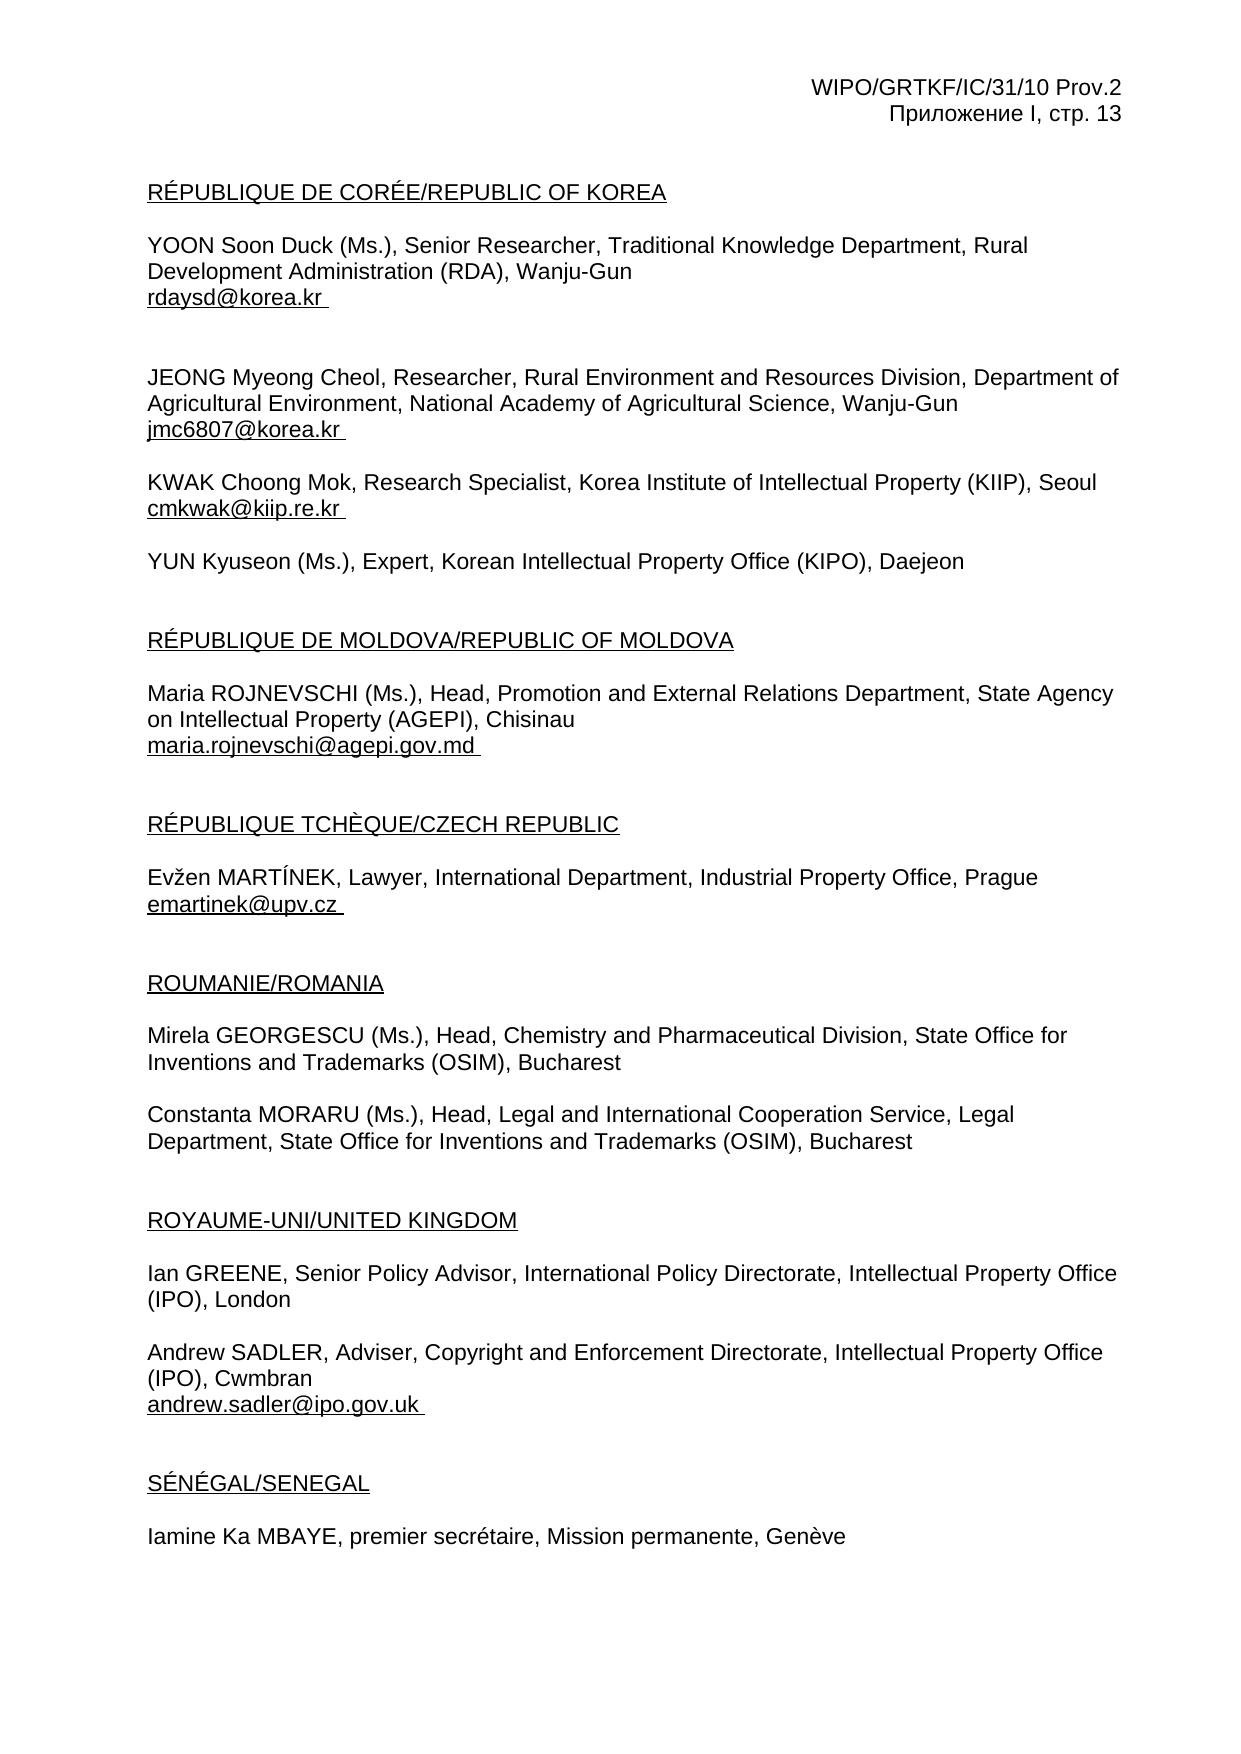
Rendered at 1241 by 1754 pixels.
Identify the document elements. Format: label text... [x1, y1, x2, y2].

text RÉPUBLIQUE DE MOLDOVA/REPUBLIC OF MOLDOVA [147, 627, 1122, 653]
text RÉPUBLIQUE TCHÈQUE/CZECH REPUBLIC [147, 811, 1122, 838]
text Andrew SADLER, Adviser, Copyright and Enforcement Directorate, Intellectual Property Office (IPO), Cwmbran [147, 1338, 1122, 1391]
text Constanta MORARU (Ms.), Head, Legal and International Cooperation Service, Legal Department, State Office for Inventions and Trademarks (OSIM), Bucharest [147, 1101, 1122, 1154]
text YUN Kyuseon (Ms.), Expert, Korean Intellectual Property Office (KIPO), Daejeon [147, 548, 1122, 574]
text Evžen MARTÍNEK, Lawyer, International Department, Industrial Property Office, Prague [147, 864, 1122, 891]
text KWAK Choong Mok, Research Specialist, Korea Institute of Intellectual Property (KIIP), Seoul [147, 469, 1122, 495]
text rdaysd@korea.kr [147, 284, 1122, 311]
text SÉNÉGAL/SENEGAL [147, 1470, 1122, 1497]
text RÉPUBLIQUE DE CORÉE/REPUBLIC OF KOREA [147, 179, 1122, 205]
text Mirela GEORGESCU (Ms.), Head, Chemistry and Pharmaceutical Division, State Office for Inventions and Trademarks (OSIM), Bucharest [147, 1022, 1122, 1075]
text Ian GREENE, Senior Policy Advisor, International Policy Directorate, Intellectual Property Office (IPO), London [147, 1259, 1122, 1312]
text andrew.sadler@ipo.gov.uk [147, 1391, 1122, 1418]
text JEONG Myeong Cheol, Researcher, Rural Environment and Resources Division, Department of Agricultural Environment, National Academy of Agricultural Science, Wanju-Gun [147, 363, 1122, 416]
text maria.rojnevschi@agepi.gov.md [147, 732, 1122, 759]
text ROUMANIE/ROMANIA [147, 969, 1122, 996]
text ROYAUME-UNI/UNITED KINGDOM [147, 1207, 1122, 1233]
text Iamine Ka MBAYE, premier secrétaire, Mission permanente, Genève [147, 1523, 1122, 1549]
text YOON Soon Duck (Ms.), Senior Researcher, Traditional Knowledge Department, Rural Development Administration (RDA), Wanju-Gun [147, 232, 1122, 284]
text jmc6807@korea.kr [147, 416, 1122, 442]
text Maria ROJNEVSCHI (Ms.), Head, Promotion and External Relations Department, State Agency on Intellectual Property (AGEPI), Chisinau [147, 680, 1122, 732]
text cmkwak@kiip.re.kr [147, 495, 1122, 522]
text emartinek@upv.cz [147, 891, 1122, 917]
